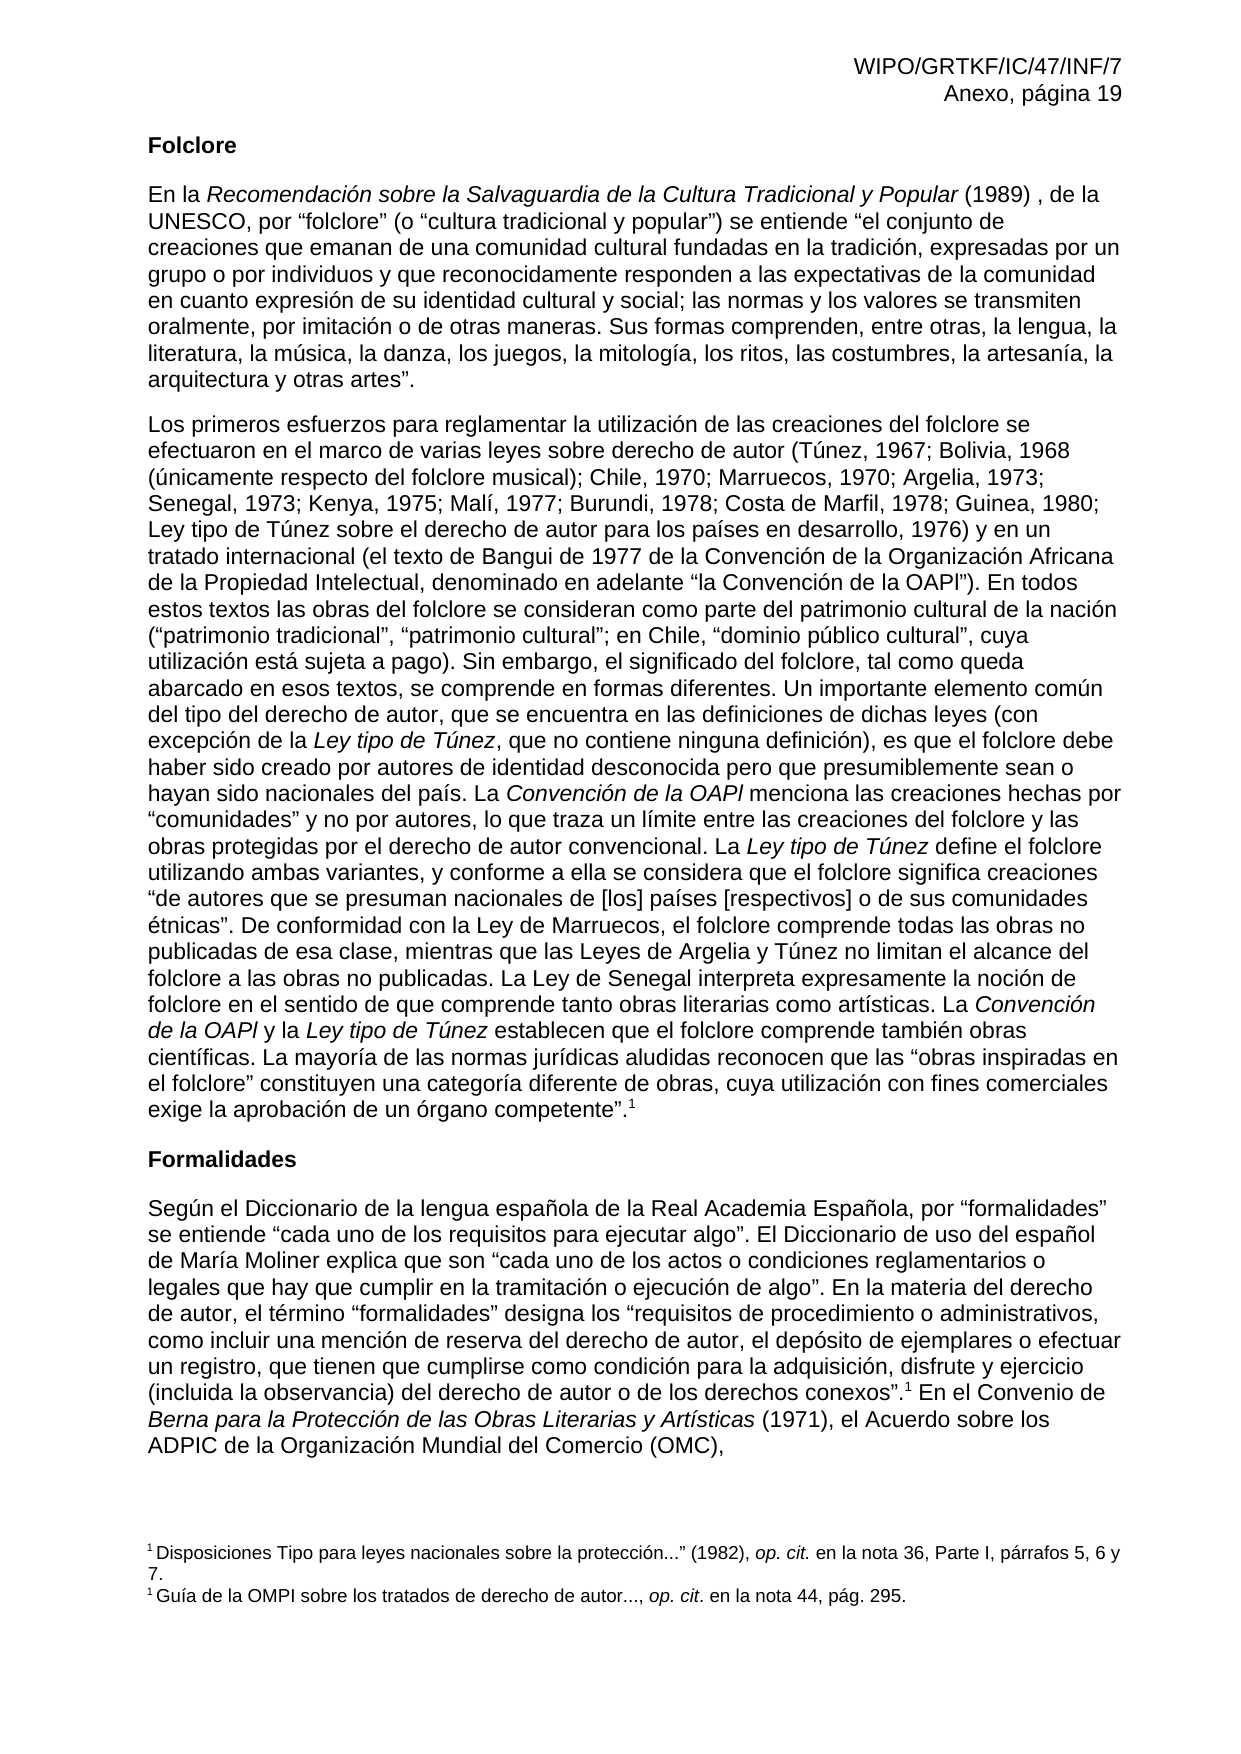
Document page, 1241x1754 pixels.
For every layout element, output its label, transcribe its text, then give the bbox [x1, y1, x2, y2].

subtitle Folclore [148, 132, 1122, 158]
text Los primeros esfuerzos para reglamentar la utilización de las creaciones del folclore se efectuaron en el marco de varias leyes sobre derecho de autor (Túnez, 1967; Bolivia, 1968 (únicamente respecto del folclore musical); Chile, 1970; Marruecos, 1970; Argelia, 1973; Senegal, 1973; Kenya, 1975; Malí, 1977; Burundi, 1978; Costa de Marfil, 1978; Guinea, 1980; Ley tipo de Túnez sobre el derecho de autor para los países en desarrollo, 1976) y en un tratado internacional (el texto de Bangui de 1977 de la Convención de la Organización Africana de la Propiedad Intelectual, denominado en adelante “la Convención de la OAPl”). En todos estos textos las obras del folclore se consideran como parte del patrimonio cultural de la nación (“patrimonio tradicional”, “patrimonio cultural”; en Chile, “dominio público cultural”, cuya utilización está sujeta a pago). Sin embargo, el significado del folclore, tal como queda abarcado en esos textos, se comprende en formas diferentes. Un importante elemento común del tipo del derecho de autor, que se encuentra en las definiciones de dichas leyes (con excepción de la Ley tipo de Túnez, que no contiene ninguna definición), es que el folclore debe haber sido creado por autores de identidad desconocida pero que presumiblemente sean o hayan sido nacionales del país. La Convención de la OAPl menciona las creaciones hechas por “comunidades” y no por autores, lo que traza un límite entre las creaciones del folclore y las obras protegidas por el derecho de autor convencional. La Ley tipo de Túnez define el folclore utilizando ambas variantes, y conforme a ella se considera que el folclore significa creaciones “de autores que se presuman nacionales de [los] países [respectivos] o de sus comunidades étnicas”. De conformidad con la Ley de Marruecos, el folclore comprende todas las obras no publicadas de esa clase, mientras que las Leyes de Argelia y Túnez no limitan el alcance del folclore a las obras no publicadas. La Ley de Senegal interpreta expresamente la noción de folclore en el sentido de que comprende tanto obras literarias como artísticas. La Convención de la OAPl y la Ley tipo de Túnez establecen que el folclore comprende también obras científicas. La mayoría de las normas jurídicas aludidas reconocen que las “obras inspiradas en el folclore” constituyen una categoría diferente de obras, cuya utilización con fines comerciales exige la aprobación de un órgano competente”. [148, 411, 1122, 1123]
text Según el Diccionario de la lengua española de la Real Academia Española, por “formalidades” se entiende “cada uno de los requisitos para ejecutar algo”. El Diccionario de uso del español de María Moliner explica que son “cada uno de los actos o condiciones reglamentarios o legales que hay que cumplir en la tramitación o ejecución de algo”. En la materia del derecho de autor, el término “formalidades” designa los “requisitos de procedimiento o administrativos, como incluir una mención de reserva del derecho de autor, el depósito de ejemplares o efectuar un registro, que tienen que cumplirse como condición para la adquisición, disfrute y ejercicio (incluida la observancia) del derecho de autor o de los derechos conexos”. En el Convenio de Berna para la Protección de las Obras Literarias y Artísticas (1971), el Acuerdo sobre los ADPIC de la Organización Mundial del Comercio (OMC), [148, 1195, 1122, 1458]
text En la Recomendación sobre la Salvaguardia de la Cultura Tradicional y Popular (1989) , de la UNESCO, por “folclore” (o “cultura tradicional y popular”) se entiende “el conjunto de creaciones que emanan de una comunidad cultural fundadas en la tradición, expresadas por un grupo o por individuos y que reconocidamente responden a las expectativas de la comunidad en cuanto expresión de su identidad cultural y social; las normas y los valores se transmiten oralmente, por imitación o de otras maneras. Sus formas comprenden, entre otras, la lengua, la literatura, la música, la danza, los juegos, la mitología, los ritos, las costumbres, la artesanía, la arquitectura y otras artes”. [148, 181, 1122, 392]
subtitle Formalidades [148, 1146, 1122, 1172]
